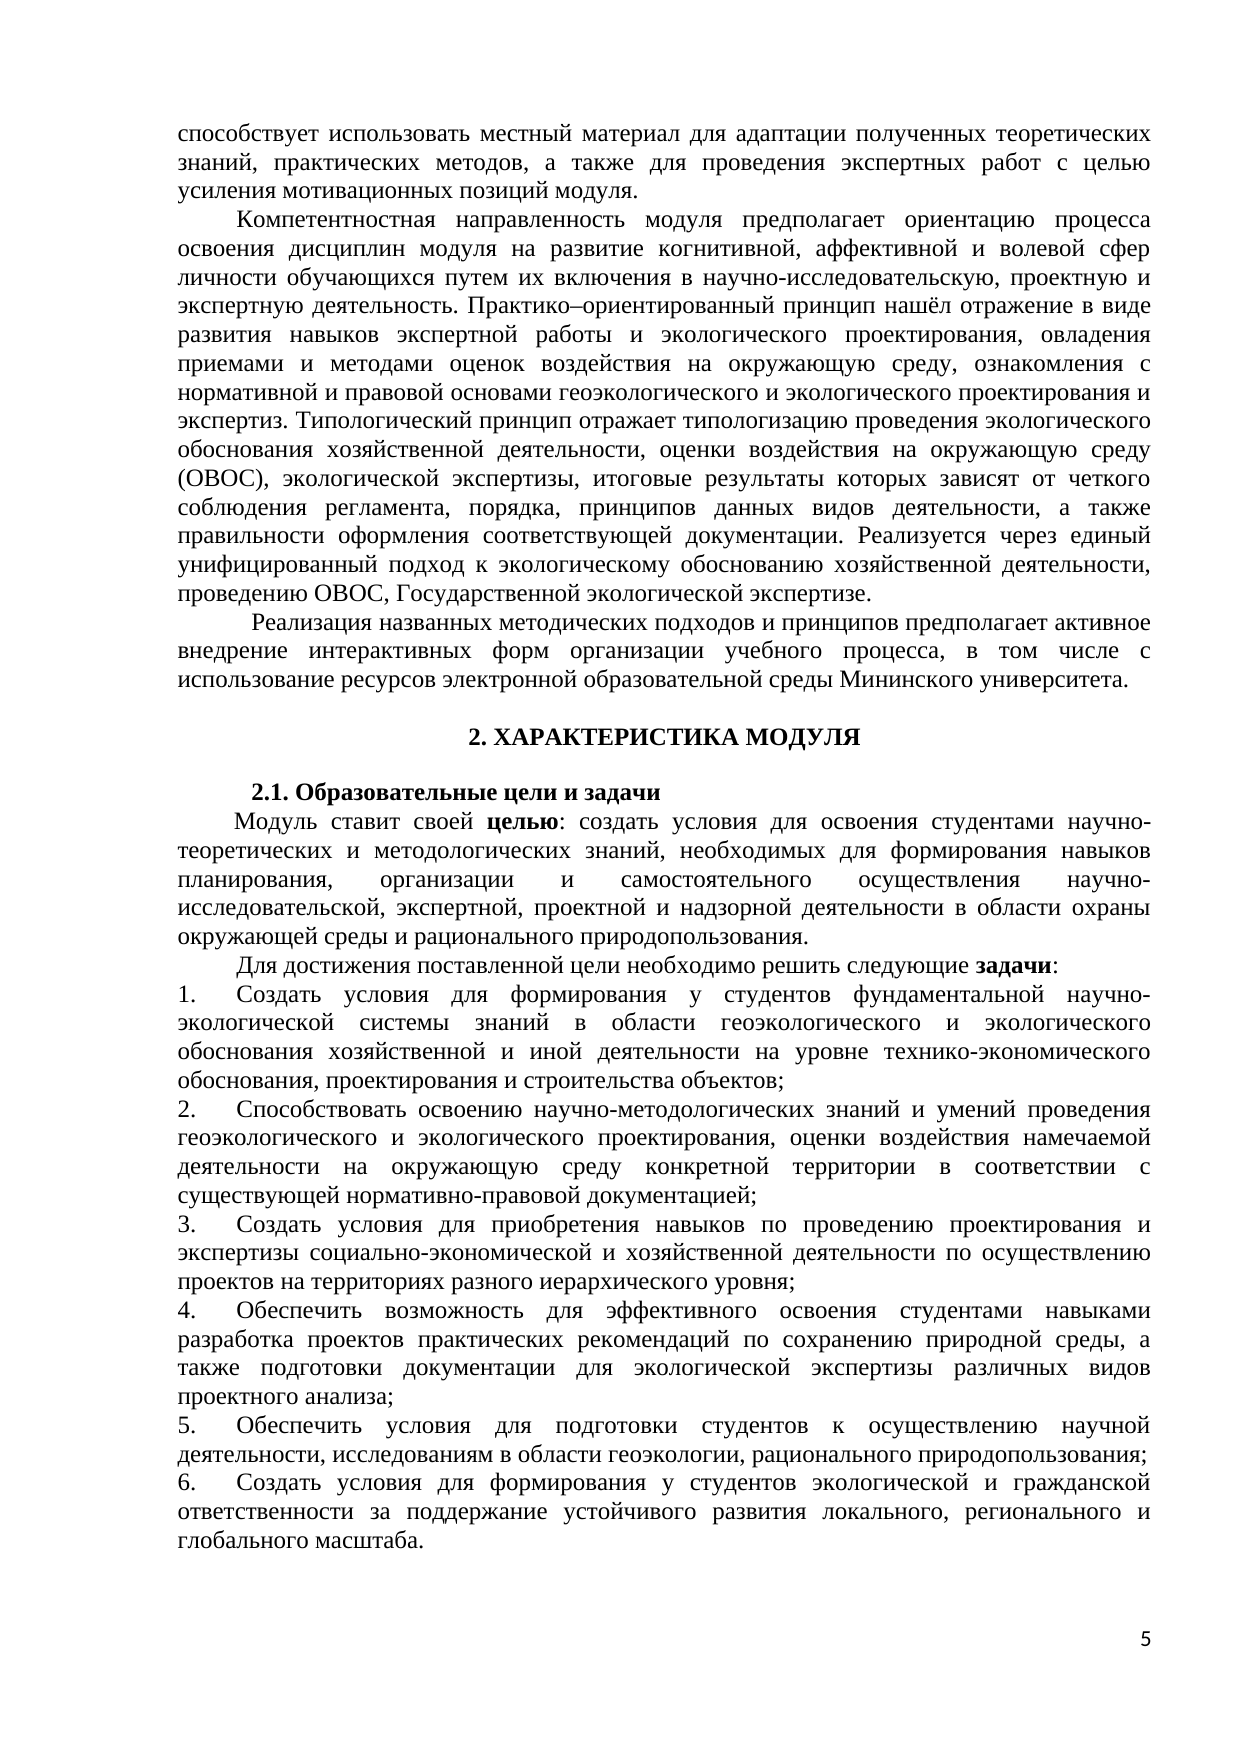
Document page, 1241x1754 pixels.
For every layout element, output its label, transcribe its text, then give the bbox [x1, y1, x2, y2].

text 2.1. Образовательные цели и задачи [177, 777, 1152, 806]
list Обеспечить возможность для эффективного освоения студентами навыками разработка проектов практических рекомендаций по сохранению природной среды, а также подготовки документации для экологической экспертизы различных видов проектного анализа; [177, 1295, 1152, 1410]
list Создать условия для формирования у студентов экологической и гражданской ответственности за поддержание устойчивого развития локального, регионального и глобального масштаба. [177, 1467, 1152, 1554]
list Способствовать освоению научно-методологических знаний и умений проведения геоэкологического и экологического проектирования, оценки воздействия намечаемой деятельности на окружающую среду конкретной территории в соответствии с существующей нормативно-правовой документацией; [177, 1094, 1152, 1209]
text Компетентностная направленность модуля предполагает ориентацию процесса освоения дисциплин модуля на развитие когнитивной, аффективной и волевой сфер личности обучающихся путем их включения в научно-исследовательскую, проектную и экспертную деятельность. Практико–ориентированный принцип нашёл отражение в виде развития навыков экспертной работы и экологического проектирования, овладения приемами и методами оценок воздействия на окружающую среду, ознакомления с нормативной и правовой основами геоэкологического и экологического проектирования и экспертиз. Типологический принцип отражает типологизацию проведения экологического обоснования хозяйственной деятельности, оценки воздействия на окружающую среду (ОВОС), экологической экспертизы, итоговые результаты которых зависят от четкого соблюдения регламента, порядка, принципов данных видов деятельности, а также правильности оформления соответствующей документации. Реализуется через единый унифицированный подход к экологическому обоснованию хозяйственной деятельности, проведению ОВОС, Государственной экологической экспертизе. [177, 204, 1152, 607]
text 2. ХАРАКТЕРИСТИКА МОДУЛЯ [177, 722, 1152, 751]
list Создать условия для формирования у студентов фундаментальной научно-экологической системы знаний в области геоэкологического и экологического обоснования хозяйственной и иной деятельности на уровне технико-экономического обоснования, проектирования и строительства объектов; [177, 979, 1152, 1094]
text Для достижения поставленной цели необходимо решить следующие задачи: [177, 950, 1152, 979]
list Обеспечить условия для подготовки студентов к осуществлению научной деятельности, исследованиям в области геоэкологии, рационального природопользования; [177, 1410, 1152, 1467]
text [177, 118, 1152, 204]
text Модуль ставит своей целью: создать условия для освоения студентами научно-теоретических и методологических знаний, необходимых для формирования навыков планирования, организации и самостоятельного осуществления научно-исследовательской, экспертной, проектной и надзорной деятельности в области охраны окружающей среды и рационального природопользования. [177, 806, 1152, 950]
text Реализация названных методических подходов и принципов предполагает активное внедрение интерактивных форм организации учебного процесса, в том числе с использование ресурсов электронной образовательной среды Мининского университета. [177, 607, 1152, 693]
list Создать условия для приобретения навыков по проведению проектирования и экспертизы социально-экономической и хозяйственной деятельности по осуществлению проектов на территориях разного иерархического уровня; [177, 1209, 1152, 1295]
